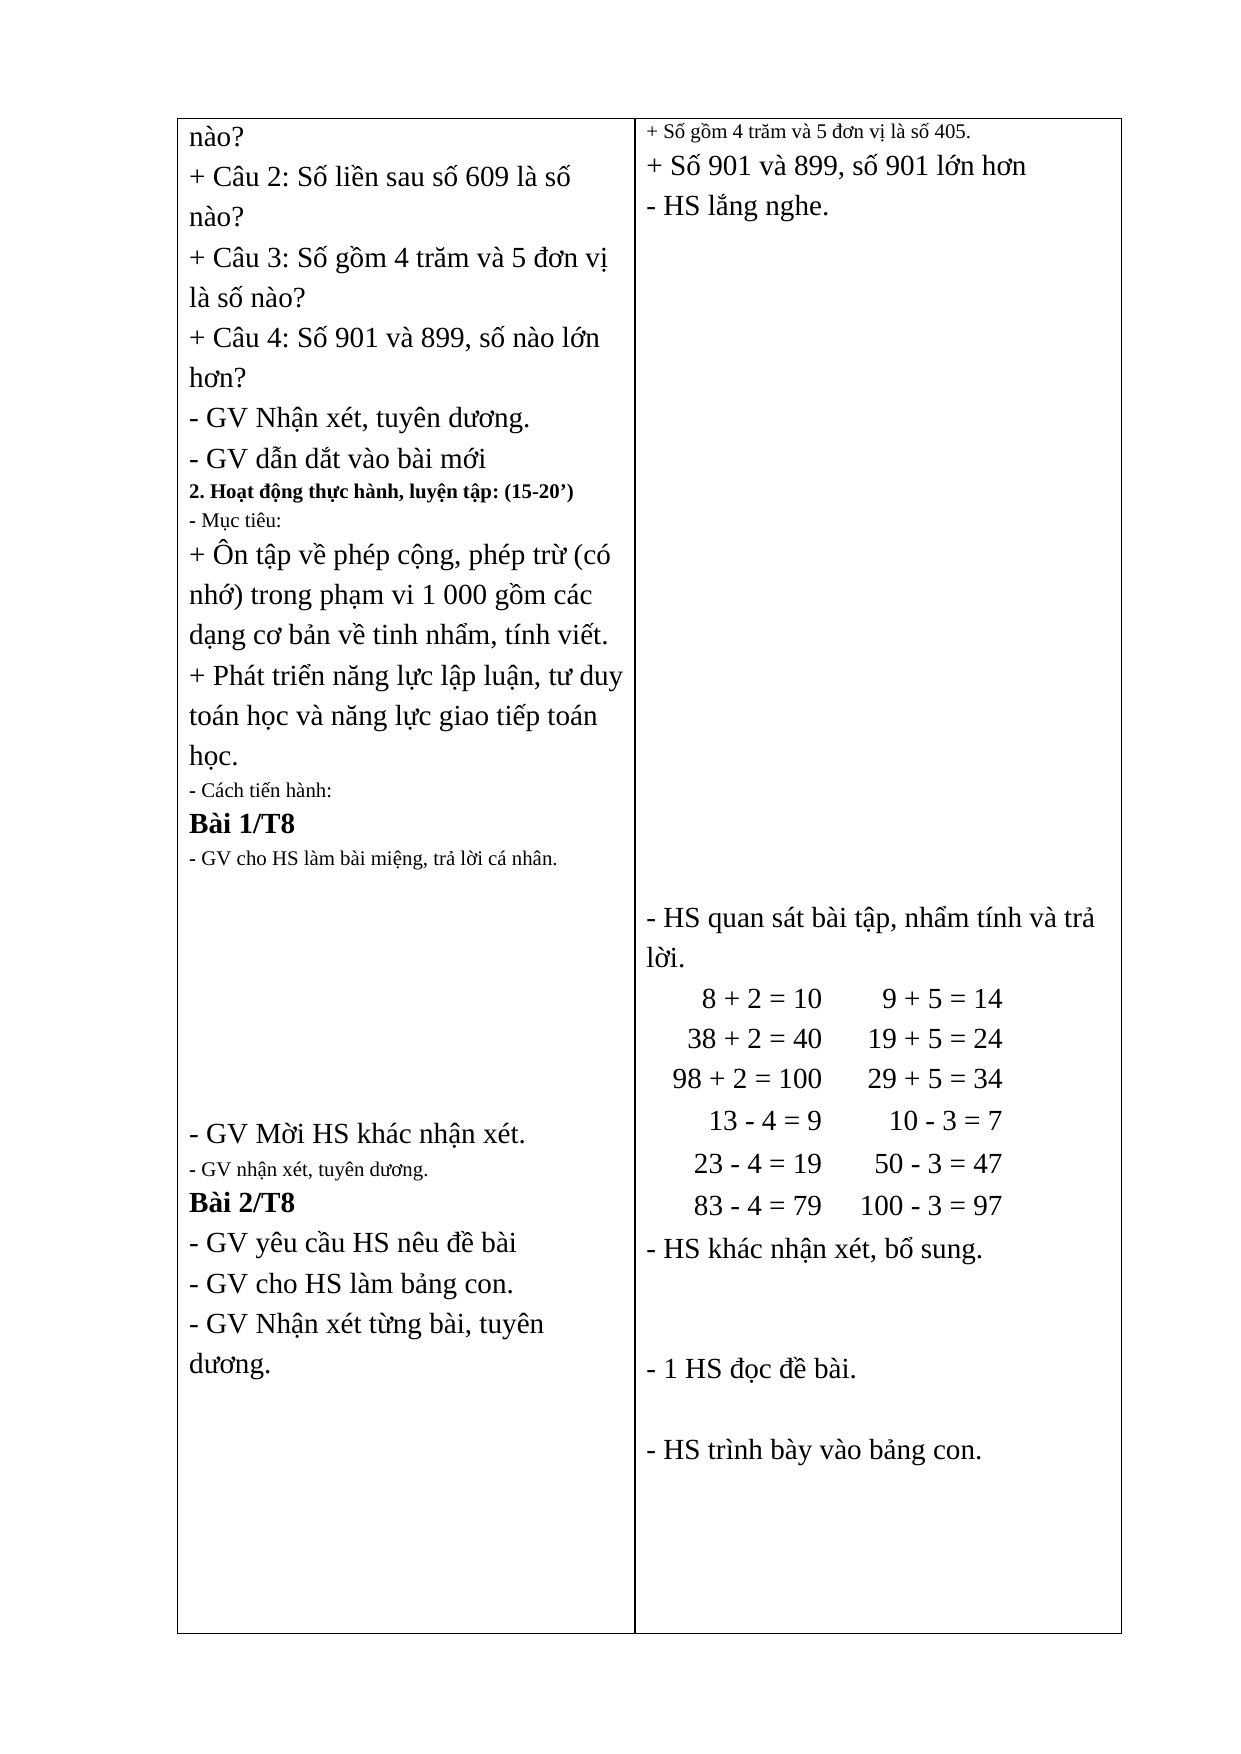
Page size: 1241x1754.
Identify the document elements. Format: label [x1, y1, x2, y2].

table_cell [636, 119, 1121, 1633]
table_cell [178, 119, 634, 1633]
